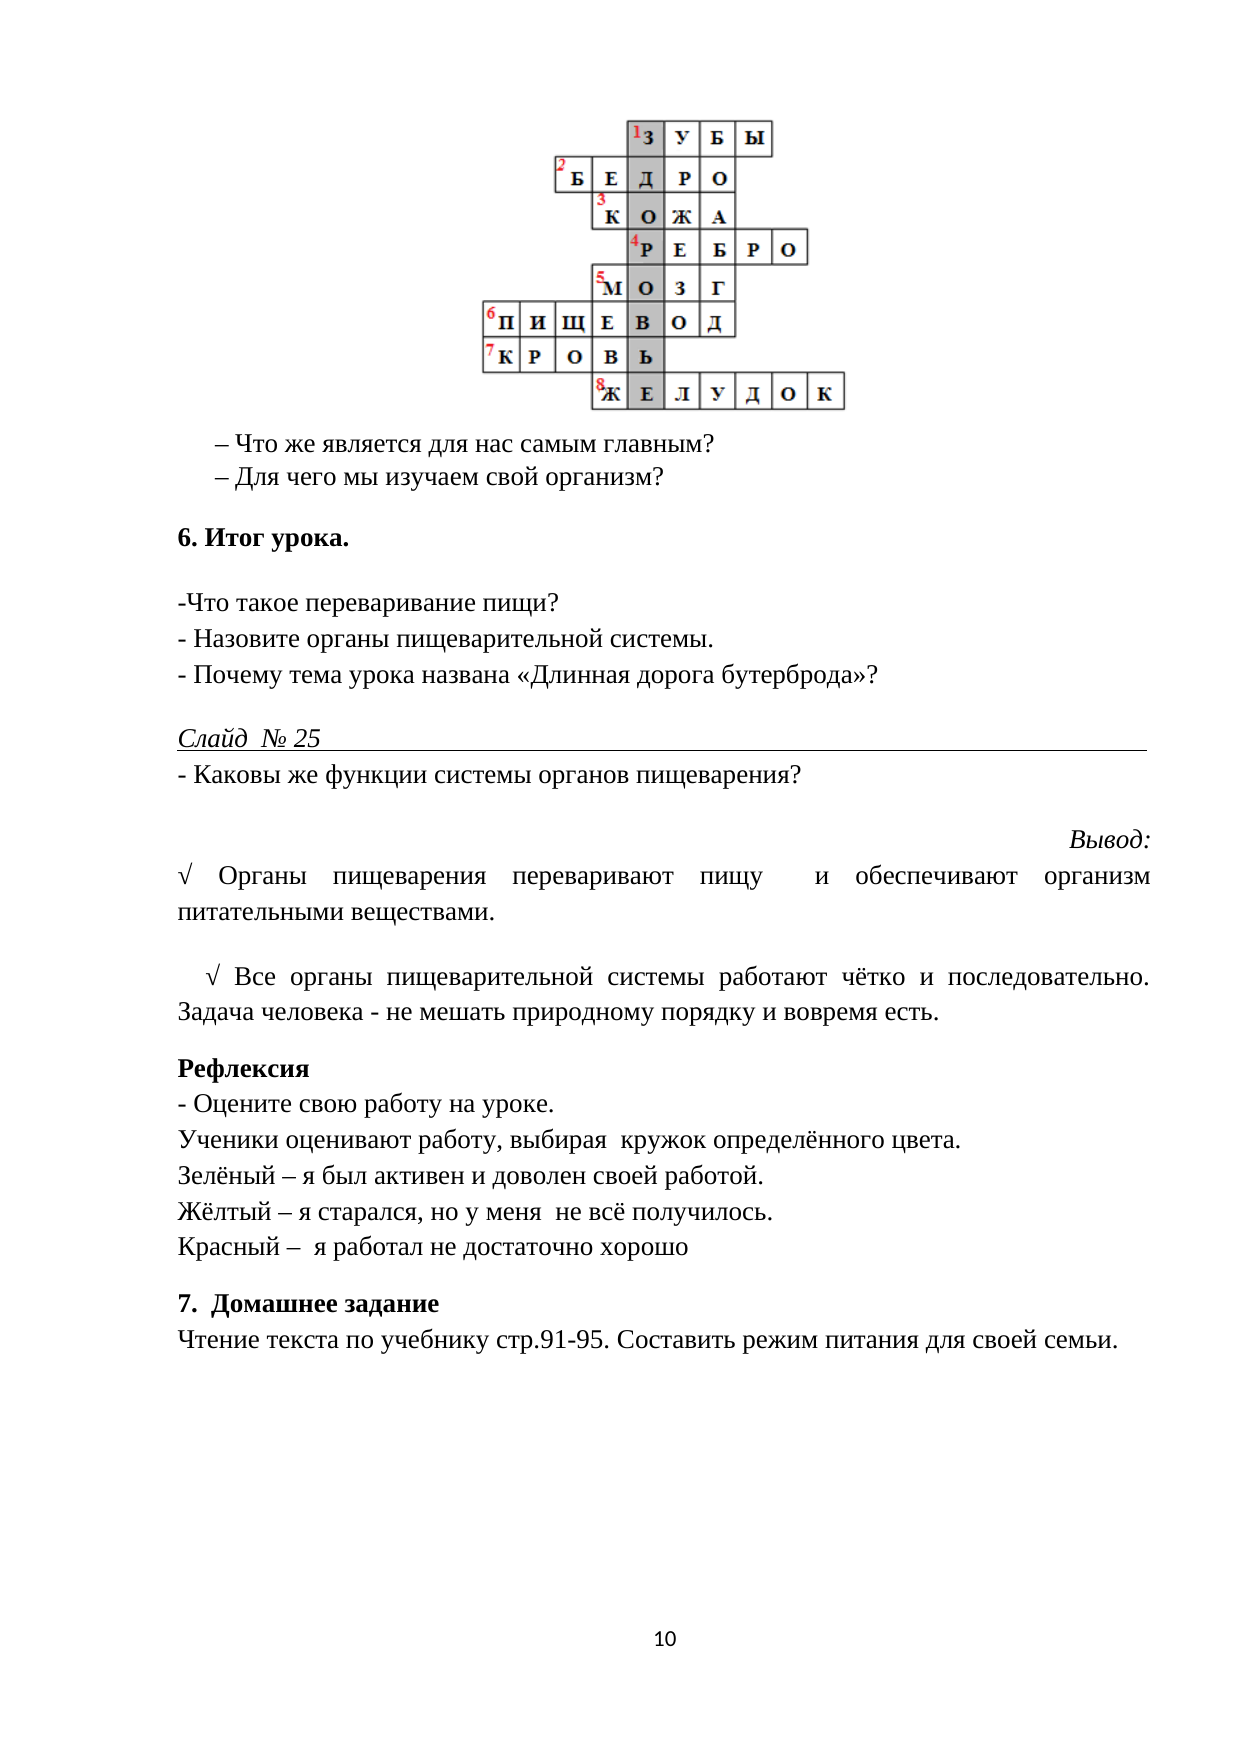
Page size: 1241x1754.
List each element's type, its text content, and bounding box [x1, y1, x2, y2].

text Рефлексия - Оцените свою работу на уроке. Ученики оценивают работу, выбирая кружок определённого цвета. Зелёный – я был активен и доволен своей работой. Жёлтый – я старался, но у меня не всё получилось. Красный – я работал не достаточно хорошо [177, 1052, 1152, 1262]
text 6. Итог урока. [177, 521, 1152, 552]
picture [480, 118, 849, 414]
text – Для чего мы изучаем свой организм? [177, 459, 1152, 491]
text Вывод: √ Органы пищеварения переваривают пищу и обеспечивают организм питательными веществами. [177, 823, 1152, 926]
text Слайд № 25 - Каковы же функции системы органов пищеварения? [177, 723, 1152, 789]
text -Что такое переваривание пищи? - Назовите органы пищеварительной системы. - Почему тема урока названа «Длинная дорога бутерброда»? [177, 586, 1152, 689]
text √ Все органы пищеварительной системы работают чётко и последовательно. Задача человека - не мешать природному порядку и вовремя есть. [177, 959, 1152, 1026]
text – Что же является для нас самым главным? [177, 427, 1152, 458]
text 7. Домашнее задание Чтение текста по учебнику стр.91-95. Составить режим питания для своей семьи. [177, 1287, 1152, 1354]
